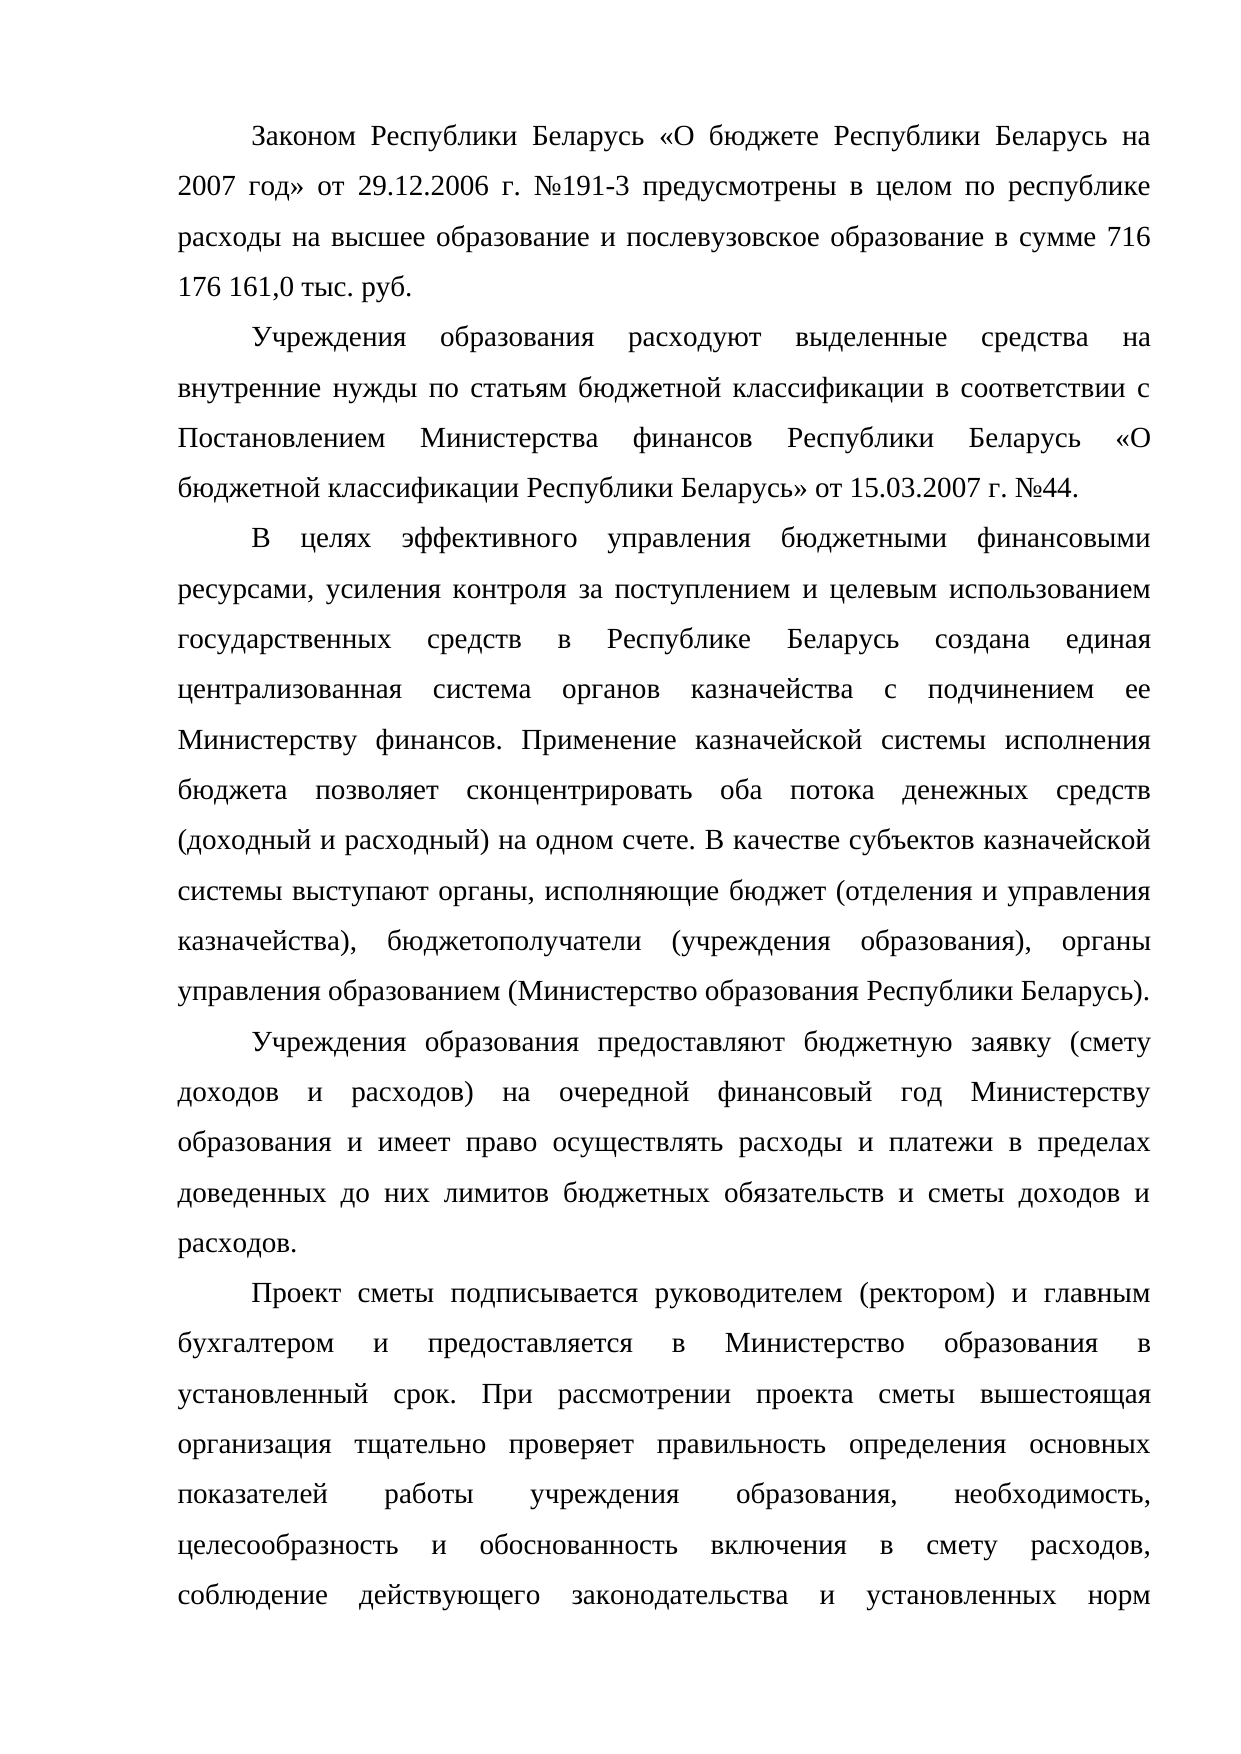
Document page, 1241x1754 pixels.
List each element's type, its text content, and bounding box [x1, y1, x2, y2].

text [177, 1275, 1152, 1611]
text Учреждения образования расходуют выделенные средства на внутренние нужды по статьям бюджетной классификации в соответствии с Постановлением Министерства финансов Республики Беларусь «О бюджетной классификации Республики Беларусь» от 15.03.2007 г. №44. [177, 319, 1152, 504]
text В целях эффективного управления бюджетными финансовыми ресурсами, усиления контроля за поступлением и целевым использованием государственных средств в Республике Беларусь создана единая централизованная система органов казначейства с подчинением ее Министерству финансов. Применение казначейской системы исполнения бюджета позволяет сконцентрировать оба потока денежных средств (доходный и расходный) на одном счете. В качестве субъектов казначейской системы выступают органы, исполняющие бюджет (отделения и управления казначейства), бюджетополучатели (учреждения образования), органы управления образованием (Министерство образования Республики Беларусь). [177, 521, 1152, 1007]
text Учреждения образования предоставляют бюджетную заявку (смету доходов и расходов) на очередной финансовый год Министерству образования и имеет право осуществлять расходы и платежи в пределах доведенных до них лимитов бюджетных обязательств и сметы доходов и расходов. [177, 1024, 1152, 1258]
text Законом Республики Беларусь «О бюджете Республики Беларусь на 2007 год» от 29.12.2006 г. №191-3 предусмотрены в целом по республике расходы на высшее образование и послевузовское образование в сумме 716 176 161,0 тыс. руб. [177, 118, 1152, 303]
